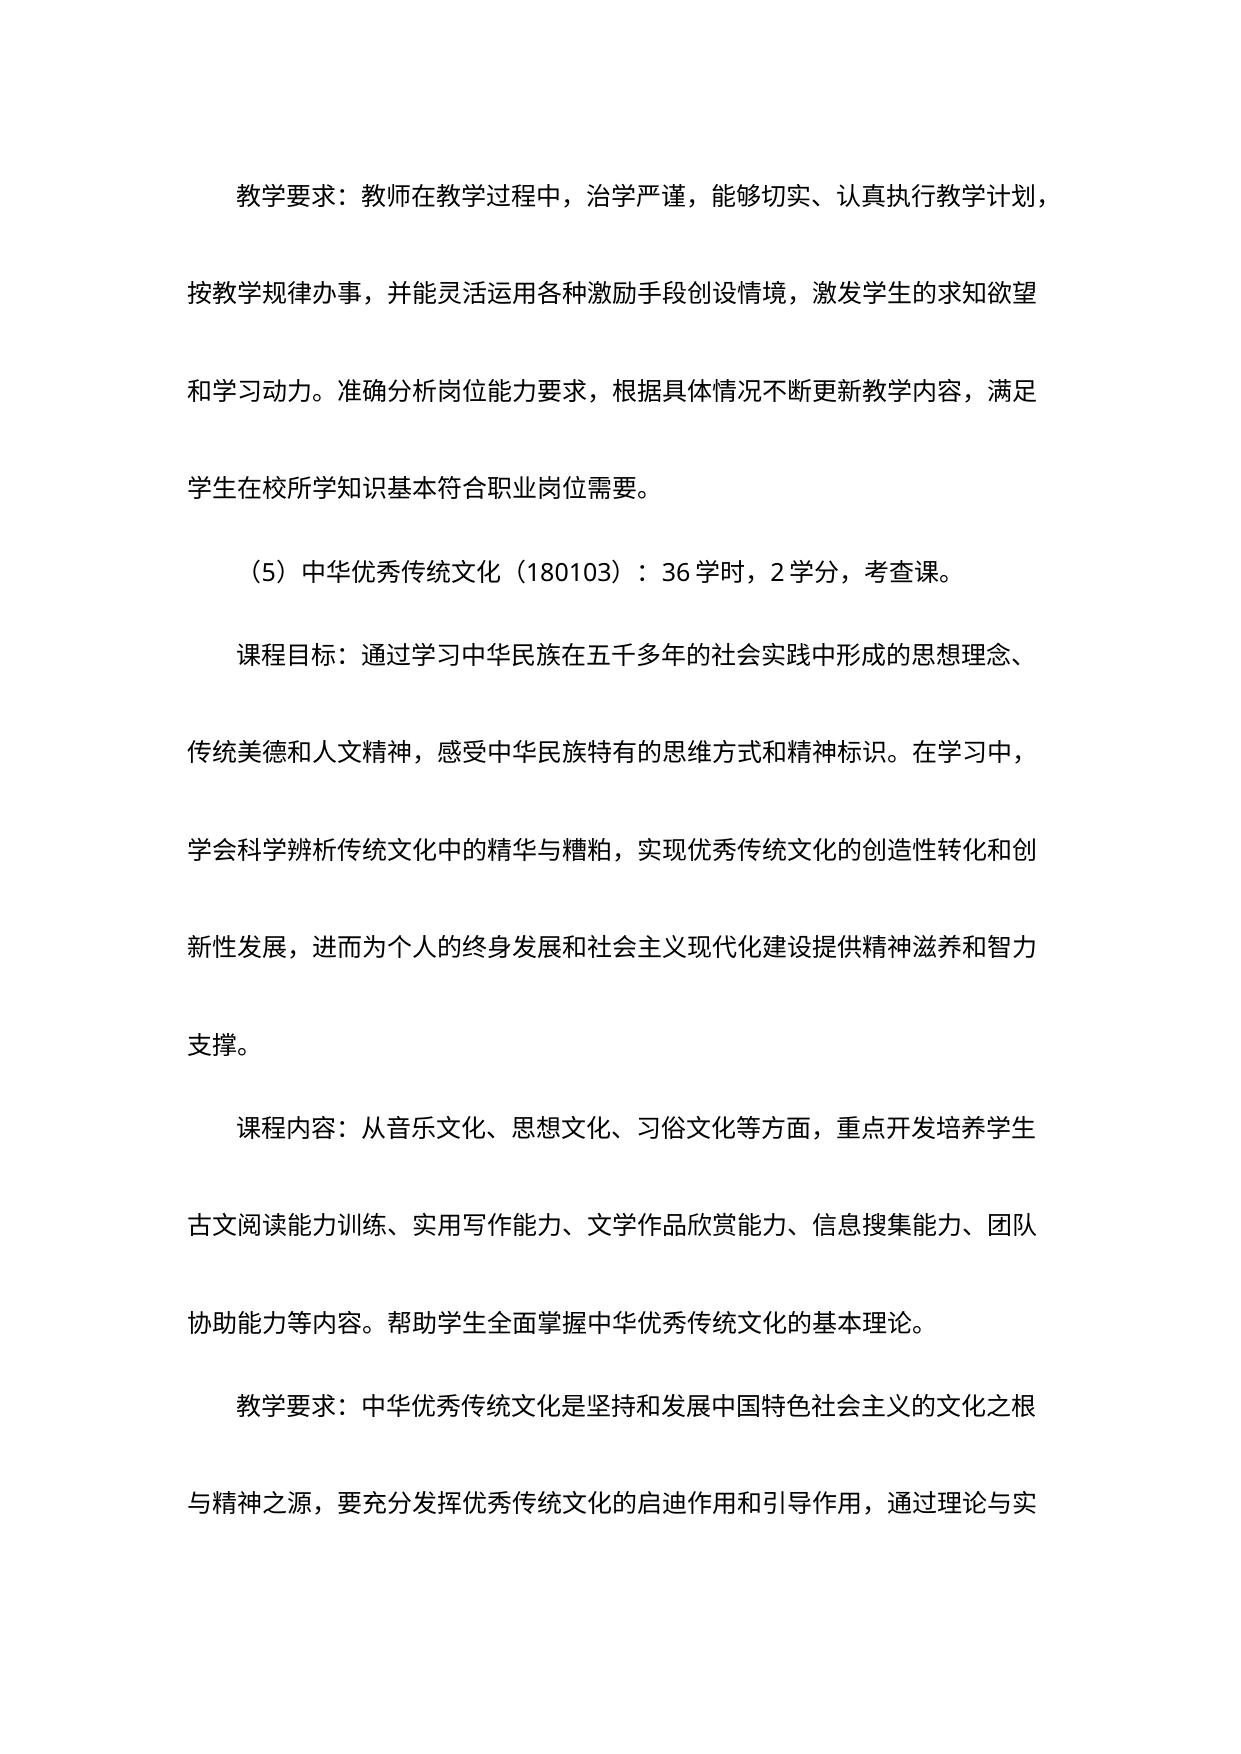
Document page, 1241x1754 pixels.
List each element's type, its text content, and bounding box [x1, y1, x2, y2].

text 教学要求：教师在教学过程中，治学严谨，能够切实、认真执行教学计划，按教学规律办事，并能灵活运用各种激励手段创设情境，激发学生的求知欲望和学习动力。准确分析岗位能力要求，根据具体情况不断更新教学内容，满足学生在校所学知识基本符合职业岗位需要。 [187, 162, 1053, 519]
text 课程目标：通过学习中华民族在五千多年的社会实践中形成的思想理念、传统美德和人文精神，感受中华民族特有的思维方式和精神标识。在学习中，学会科学辨析传统文化中的精华与糟粕，实现优秀传统文化的创造性转化和创新性发展，进而为个人的终身发展和社会主义现代化建设提供精神滋养和智力支撑。 [187, 621, 1053, 1076]
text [187, 1372, 1053, 1534]
text （5）中华优秀传统文化（180103）：36学时，2学分，考查课。 [187, 538, 1053, 603]
text 课程内容：从音乐文化、思想文化、习俗文化等方面，重点开发培养学生古文阅读能力训练、实用写作能力、文学作品欣赏能力、信息搜集能力、团队协助能力等内容。帮助学生全面掌握中华优秀传统文化的基本理论。 [187, 1094, 1053, 1354]
